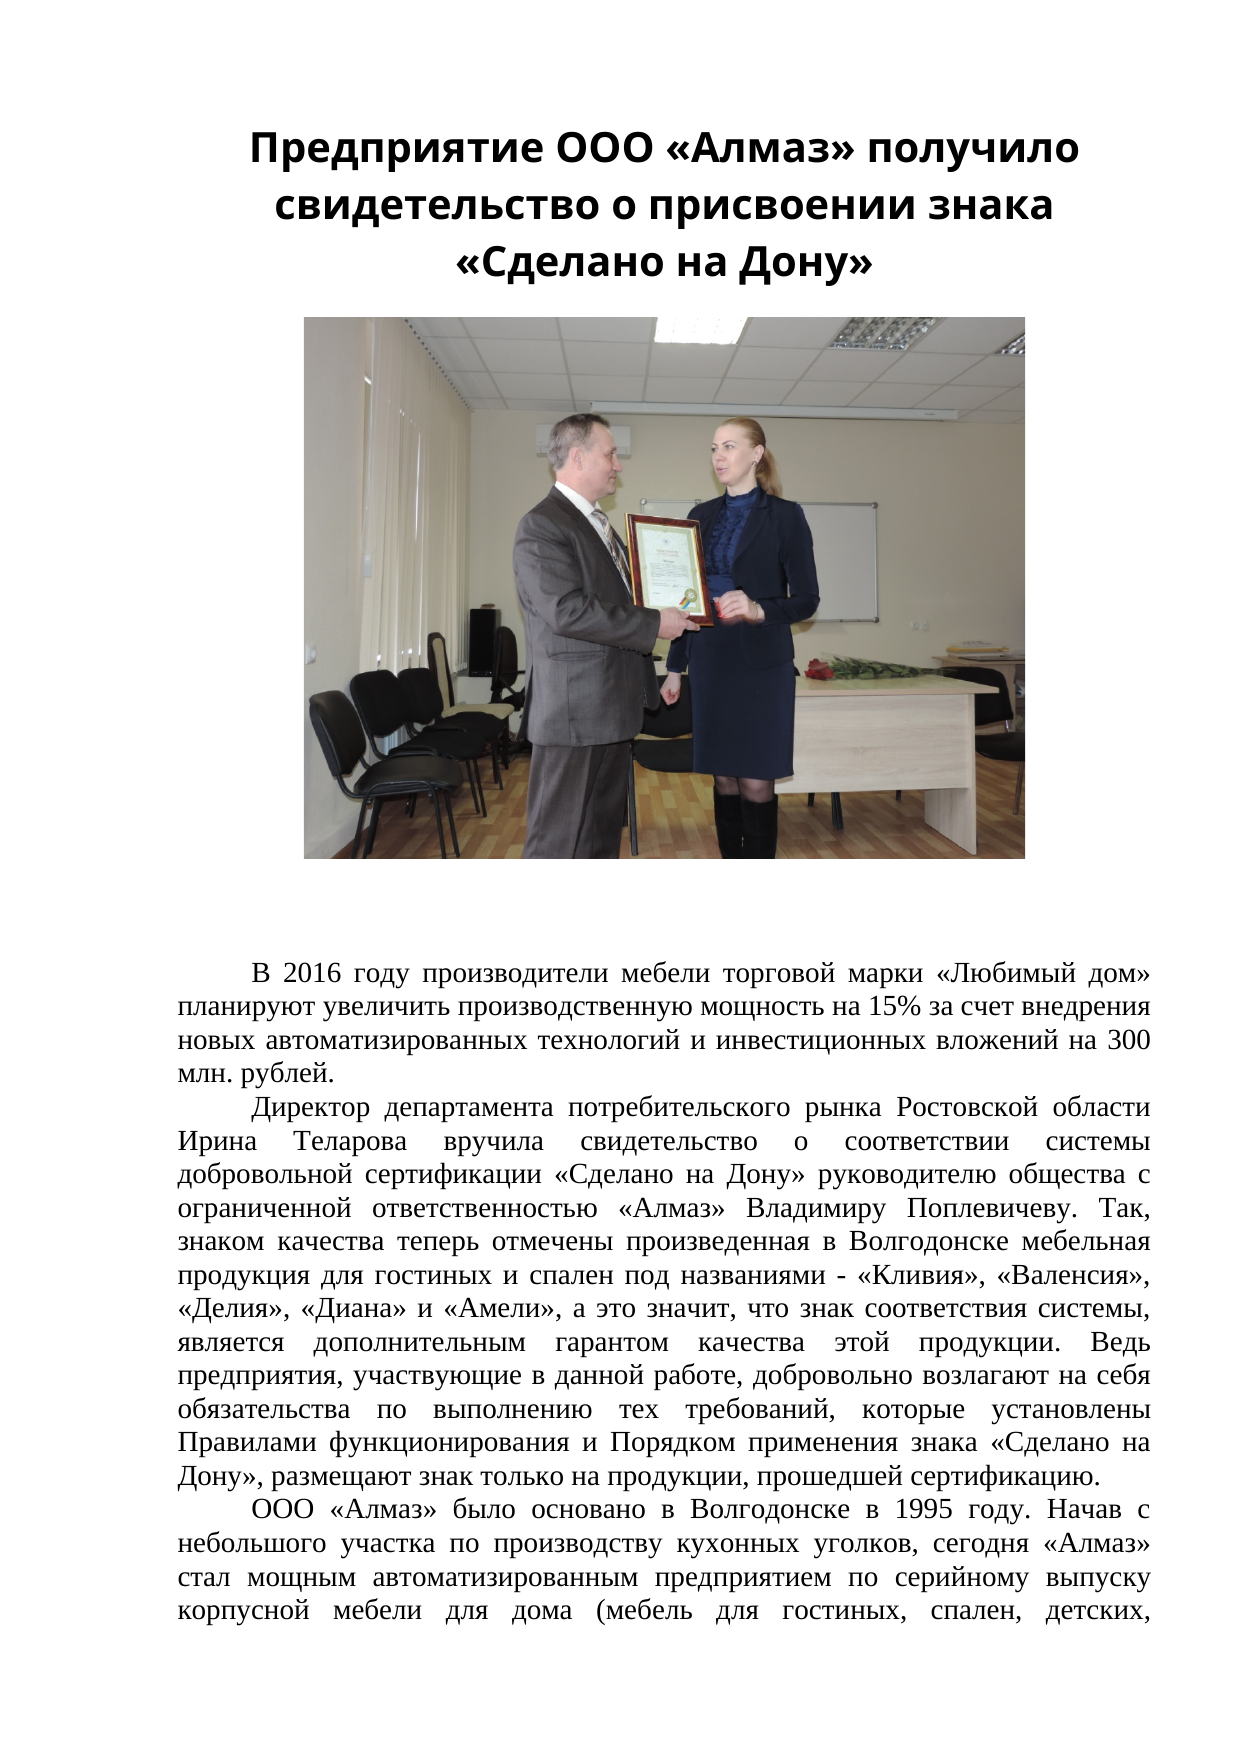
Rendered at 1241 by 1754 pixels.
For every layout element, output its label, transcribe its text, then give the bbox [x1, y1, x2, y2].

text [177, 1492, 1152, 1626]
text Директор департамента потребительского рынка Ростовской области Ирина Теларова вручила свидетельство о соответствии системы добровольной сертификации «Сделано на Дону» руководителю общества с ограниченной ответственностью «Алмаз» Владимиру Поплевичеву. Так, знаком качества теперь отмечены произведенная в Волгодонске мебельная продукция для гостиных и спален под названиями - «Кливия», «Валенсия», «Делия», «Диана» и «Амели», а это значит, что знак соответствия системы, является дополнительным гарантом качества этой продукции. Ведь предприятия, участвующие в данной работе, добровольно возлагают на себя обязательства по выполнению тех требований, которые установлены Правилами функционирования и Порядком применения знака «Сделано на Дону», размещают знак только на продукции, прошедшей сертификацию. [177, 1089, 1152, 1492]
text Предприятие ООО «Алмаз» получило свидетельство о присвоении знака «Сделано на Дону» [177, 118, 1152, 288]
text В 2016 году производители мебели торговой марки «Любимый дом» планируют увеличить производственную мощность на 15% за счет внедрения новых автоматизированных технологий и инвестиционных вложений на 300 млн. рублей. [177, 955, 1152, 1089]
picture [303, 317, 1025, 859]
